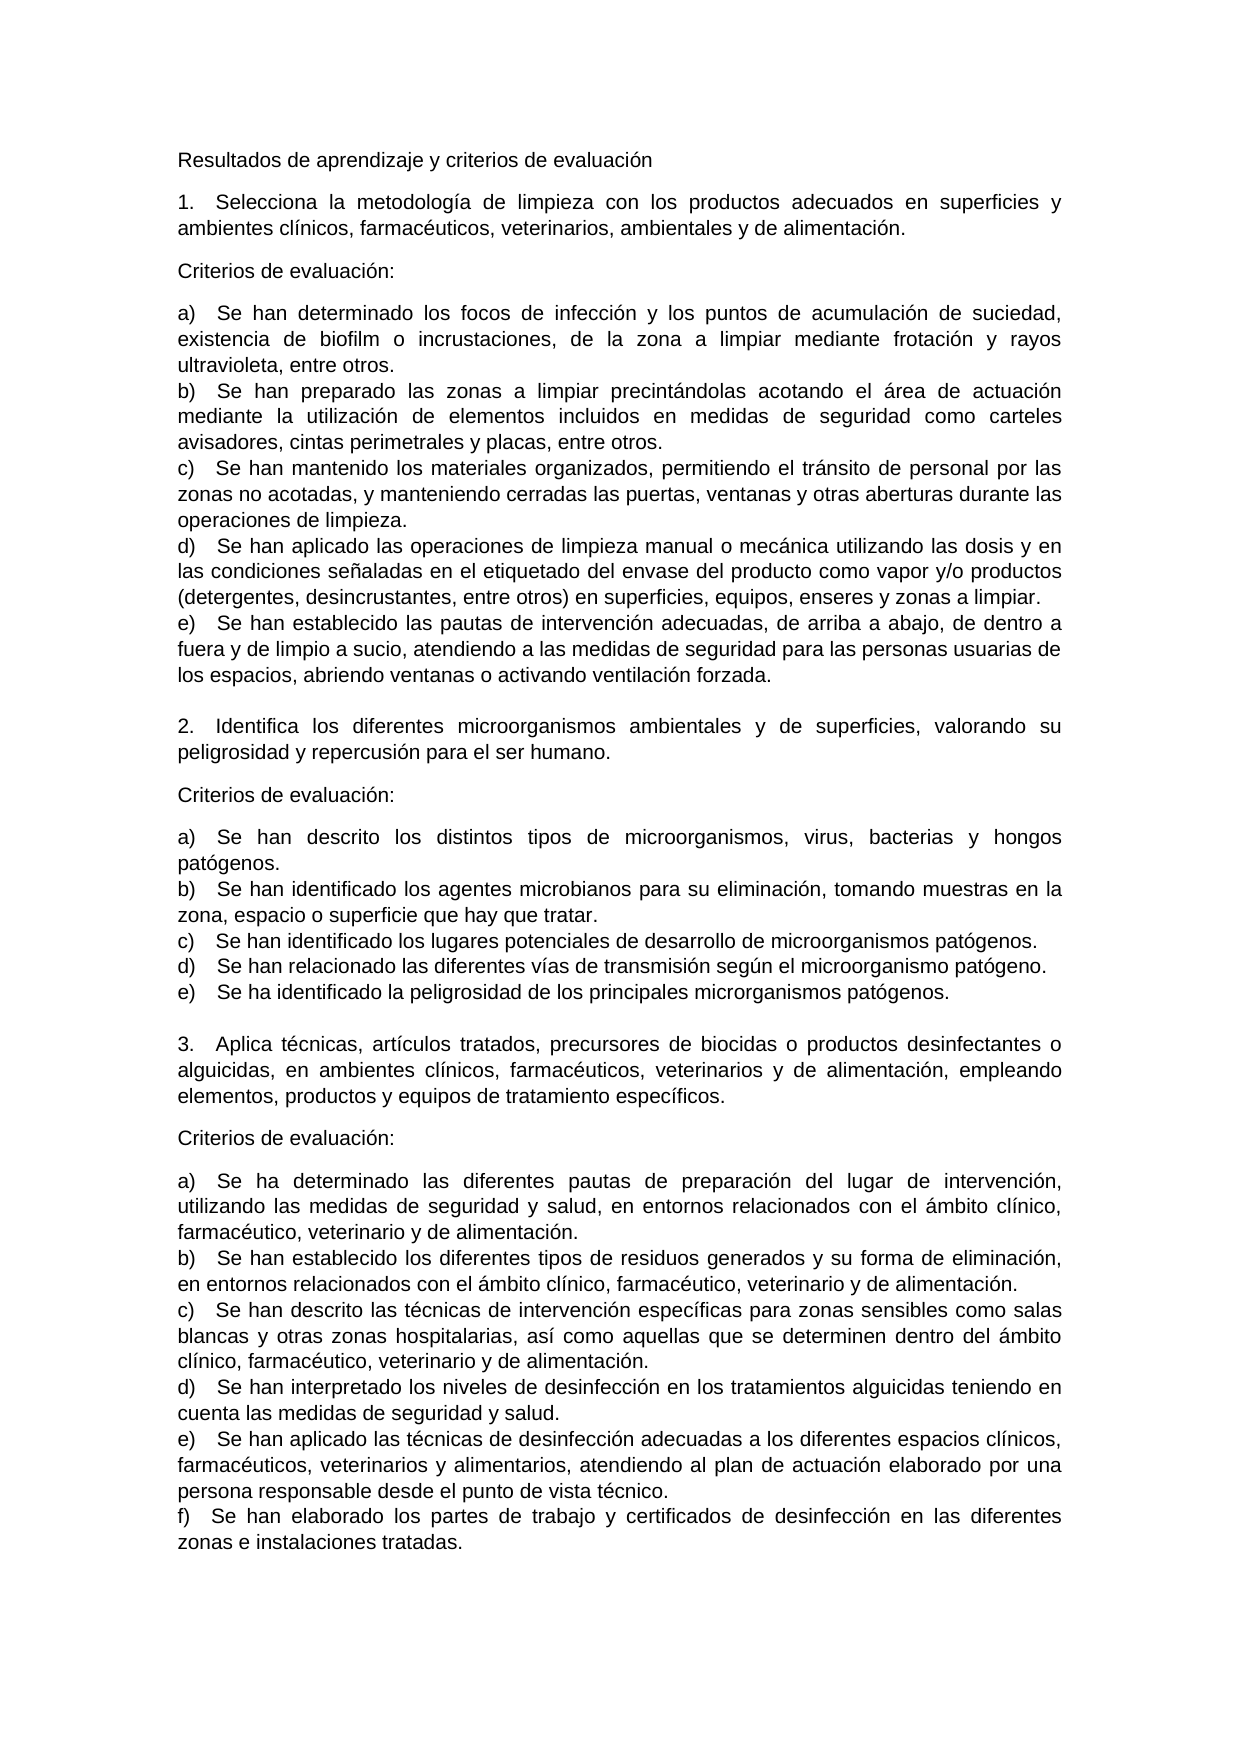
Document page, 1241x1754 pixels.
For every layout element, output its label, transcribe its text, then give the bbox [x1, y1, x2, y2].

text 2. Identifica los diferentes microorganismos ambientales y de superficies, valorando su peligrosidad y repercusión para el ser humano. [177, 714, 1063, 764]
text c) Se han descrito las técnicas de intervención específicas para zonas sensibles como salas blancas y otras zonas hospitalarias, así como aquellas que se determinen dentro del ámbito clínico, farmacéutico, veterinario y de alimentación. [177, 1298, 1063, 1373]
text Criterios de evaluación: [177, 783, 1063, 807]
text c) Se han identificado los lugares potenciales de desarrollo de microorganismos patógenos. [177, 928, 1063, 952]
text 3. Aplica técnicas, artículos tratados, precursores de biocidas o productos desinfectantes o alguicidas, en ambientes clínicos, farmacéuticos, veterinarios y de alimentación, empleando elementos, productos y equipos de tratamiento específicos. [177, 1032, 1063, 1107]
text Criterios de evaluación: [177, 258, 1063, 282]
text a) Se han descrito los distintos tipos de microorganismos, virus, bacterias y hongos patógenos. [177, 825, 1063, 875]
text a) Se han determinado los focos de infección y los puntos de acumulación de suciedad, existencia de biofilm o incrustaciones, de la zona a limpiar mediante frotación y rayos ultravioleta, entre otros. [177, 301, 1063, 377]
text b) Se han identificado los agentes microbianos para su eliminación, tomando muestras en la zona, espacio o superficie que hay que tratar. [177, 877, 1063, 927]
text b) Se han preparado las zonas a limpiar precintándolas acotando el área de actuación mediante la utilización de elementos incluidos en medidas de seguridad como carteles avisadores, cintas perimetrales y placas, entre otros. [177, 378, 1063, 454]
text d) Se han interpretado los niveles de desinfección en los tratamientos alguicidas teniendo en cuenta las medidas de seguridad y salud. [177, 1375, 1063, 1425]
text Resultados de aprendizaje y criterios de evaluación [177, 148, 1063, 172]
text d) Se han aplicado las operaciones de limpieza manual o mecánica utilizando las dosis y en las condiciones señaladas en el etiquetado del envase del producto como vapor y/o productos (detergentes, desincrustantes, entre otros) en superficies, equipos, enseres y zonas a limpiar. [177, 533, 1063, 609]
text e) Se han establecido las pautas de intervención adecuadas, de arriba a abajo, de dentro a fuera y de limpio a sucio, atendiendo a las medidas de seguridad para las personas usuarias de los espacios, abriendo ventanas o activando ventilación forzada. [177, 611, 1063, 687]
text b) Se han establecido los diferentes tipos de residuos generados y su forma de eliminación, en entornos relacionados con el ámbito clínico, farmacéutico, veterinario y de alimentación. [177, 1246, 1063, 1296]
text d) Se han relacionado las diferentes vías de transmisión según el microorganismo patógeno. [177, 954, 1063, 978]
text a) Se ha determinado las diferentes pautas de preparación del lugar de intervención, utilizando las medidas de seguridad y salud, en entornos relacionados con el ámbito clínico, farmacéutico, veterinario y de alimentación. [177, 1168, 1063, 1244]
text f) Se han elaborado los partes de trabajo y certificados de desinfección en las diferentes zonas e instalaciones tratadas. [177, 1504, 1063, 1554]
text 1. Selecciona la metodología de limpieza con los productos adecuados en superficies y ambientes clínicos, farmacéuticos, veterinarios, ambientales y de alimentación. [177, 190, 1063, 240]
text Criterios de evaluación: [177, 1126, 1063, 1150]
text e) Se han aplicado las técnicas de desinfección adecuadas a los diferentes espacios clínicos, farmacéuticos, veterinarios y alimentarios, atendiendo al plan de actuación elaborado por una persona responsable desde el punto de vista técnico. [177, 1427, 1063, 1502]
text e) Se ha identificado la peligrosidad de los principales microrganismos patógenos. [177, 980, 1063, 1004]
text c) Se han mantenido los materiales organizados, permitiendo el tránsito de personal por las zonas no acotadas, y manteniendo cerradas las puertas, ventanas y otras aberturas durante las operaciones de limpieza. [177, 456, 1063, 532]
